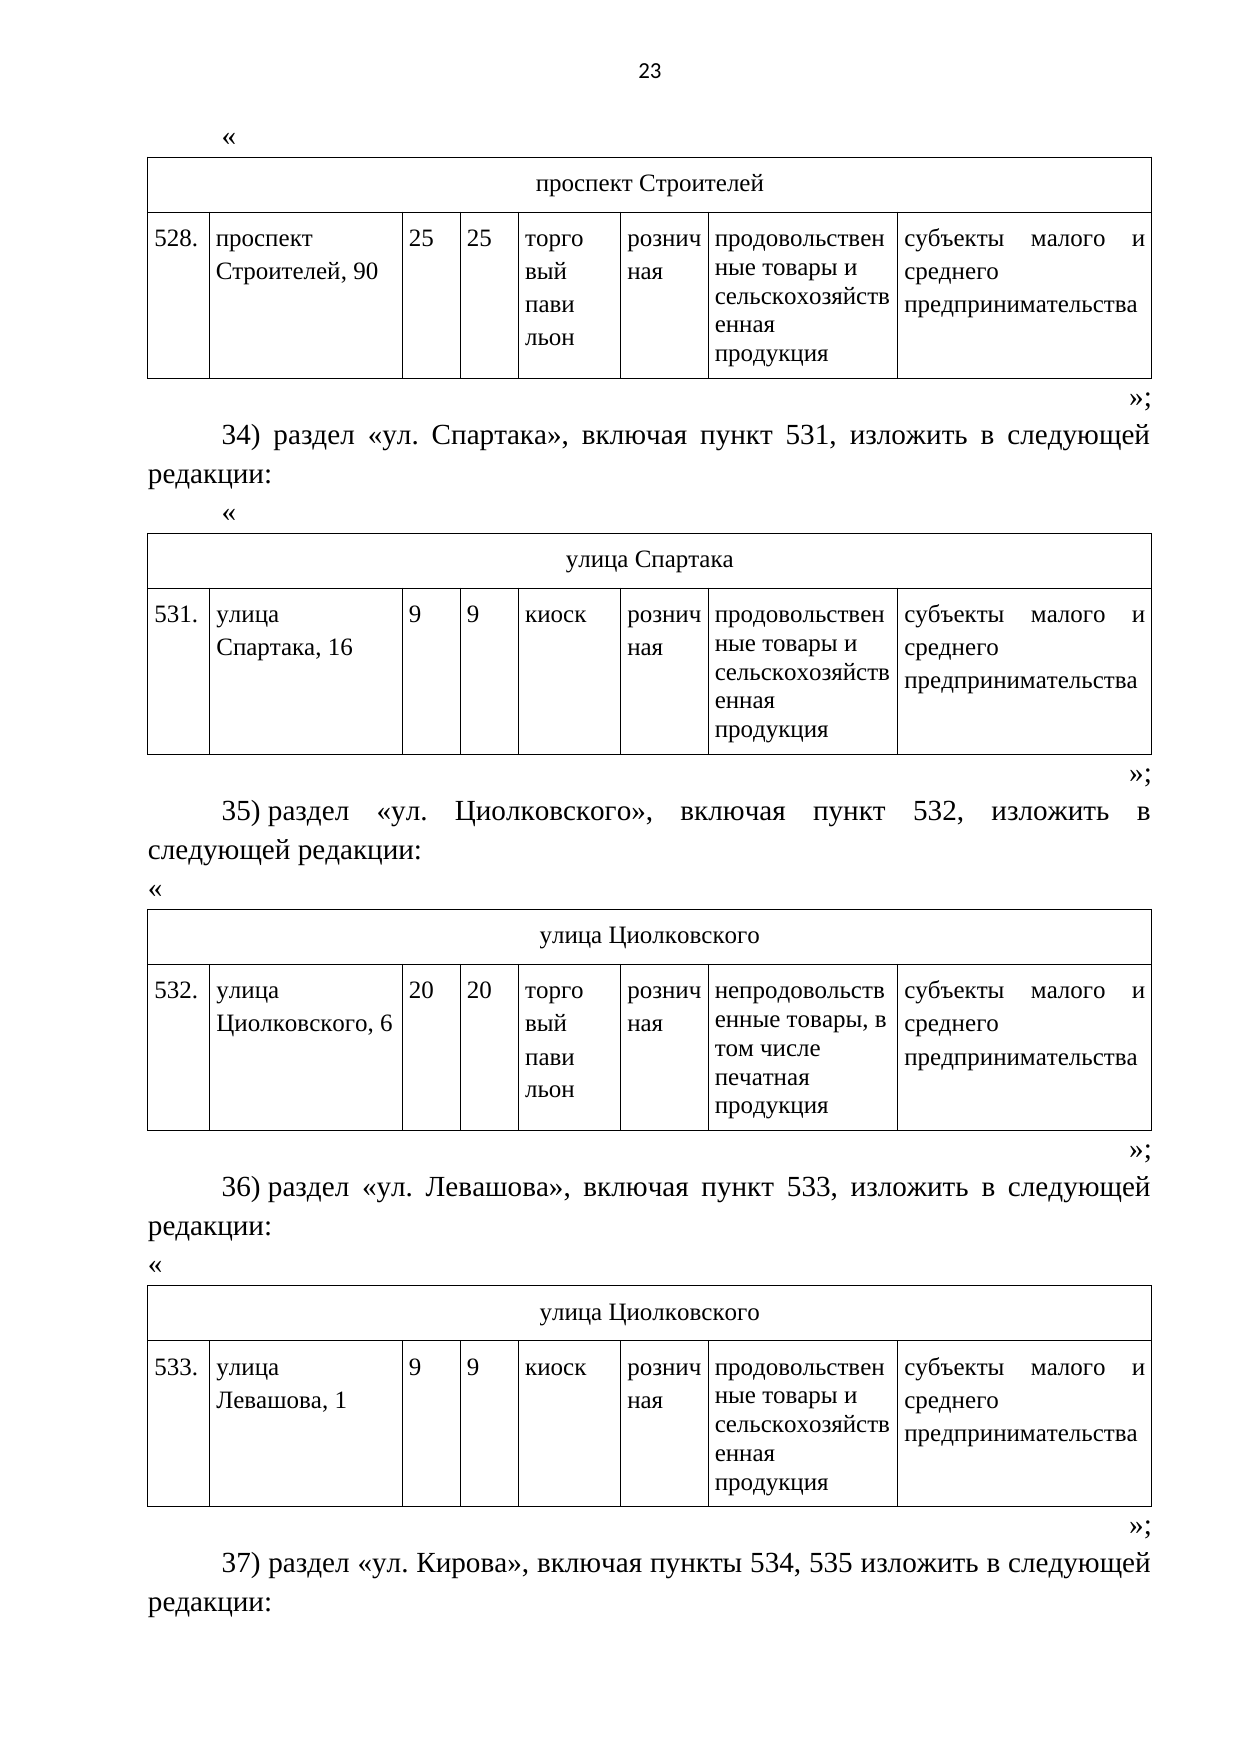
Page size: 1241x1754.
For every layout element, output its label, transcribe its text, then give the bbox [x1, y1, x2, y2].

table_cell 25 [461, 213, 518, 378]
table_cell улица Циолковского, 6 [210, 965, 402, 1130]
table_cell розничная [621, 589, 708, 754]
table_cell улица Левашова, 1 [210, 1341, 402, 1506]
text « [148, 494, 1152, 528]
table_cell торго вый пави льон [519, 965, 620, 1130]
text 37) раздел «ул. Кирова», включая пункты 534, 535 изложить в следующей редакции: [148, 1546, 1152, 1618]
text »; [148, 1131, 1152, 1164]
table_cell 9 [461, 589, 518, 754]
table_header улица Циолковского [148, 1286, 1151, 1340]
table_cell киоск [519, 1341, 620, 1506]
table_header улица Циолковского [148, 910, 1151, 964]
table_cell субъекты малого и среднего предпринимательства [898, 589, 1151, 754]
table_cell субъекты малого и среднего предпринимательства [898, 965, 1151, 1130]
table_cell 9 [461, 1341, 518, 1506]
table_cell 20 [403, 965, 460, 1130]
text 34) раздел «ул. Спартака», включая пункт 531, изложить в следующей редакции: [148, 417, 1152, 489]
text « [148, 870, 1152, 904]
table_cell розничная [621, 213, 708, 378]
text »; [148, 755, 1152, 788]
table_cell 9 [403, 1341, 460, 1506]
table_cell 533. [148, 1341, 209, 1506]
table_cell проспект Строителей, 90 [210, 213, 402, 378]
table_cell непродовольственные товары, в том числе печатная продукция [709, 965, 897, 1130]
text 35) раздел «ул. Циолковского», включая пункт 532, изложить в следующей редакции: [148, 793, 1152, 865]
text 36) раздел «ул. Левашова», включая пункт 533, изложить в следующей редакции: [148, 1169, 1152, 1242]
text »; [148, 379, 1152, 412]
table_cell 9 [403, 589, 460, 754]
table_cell 25 [403, 213, 460, 378]
table_cell киоск [519, 589, 620, 754]
table_cell розничная [621, 965, 708, 1130]
table_cell 20 [461, 965, 518, 1130]
text « [148, 118, 1152, 152]
table_cell розничная [621, 1341, 708, 1506]
table_cell торго вый пави льон [519, 213, 620, 378]
text »; [148, 1507, 1152, 1541]
table_cell продовольственные товары и сельскохозяйственная продукция [709, 1341, 897, 1506]
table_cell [709, 213, 897, 378]
table_cell 531. [148, 589, 209, 754]
table_cell улица Спартака, 16 [210, 589, 402, 754]
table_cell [898, 1341, 1151, 1506]
text « [148, 1247, 1152, 1280]
table_cell 528. [148, 213, 209, 378]
table_cell продовольственные товары и сельскохозяйственная продукция [709, 589, 897, 754]
table_cell 532. [148, 965, 209, 1130]
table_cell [898, 213, 1151, 378]
table_header проспект Строителей [148, 158, 1151, 212]
table_header улица Спартака [148, 534, 1151, 588]
